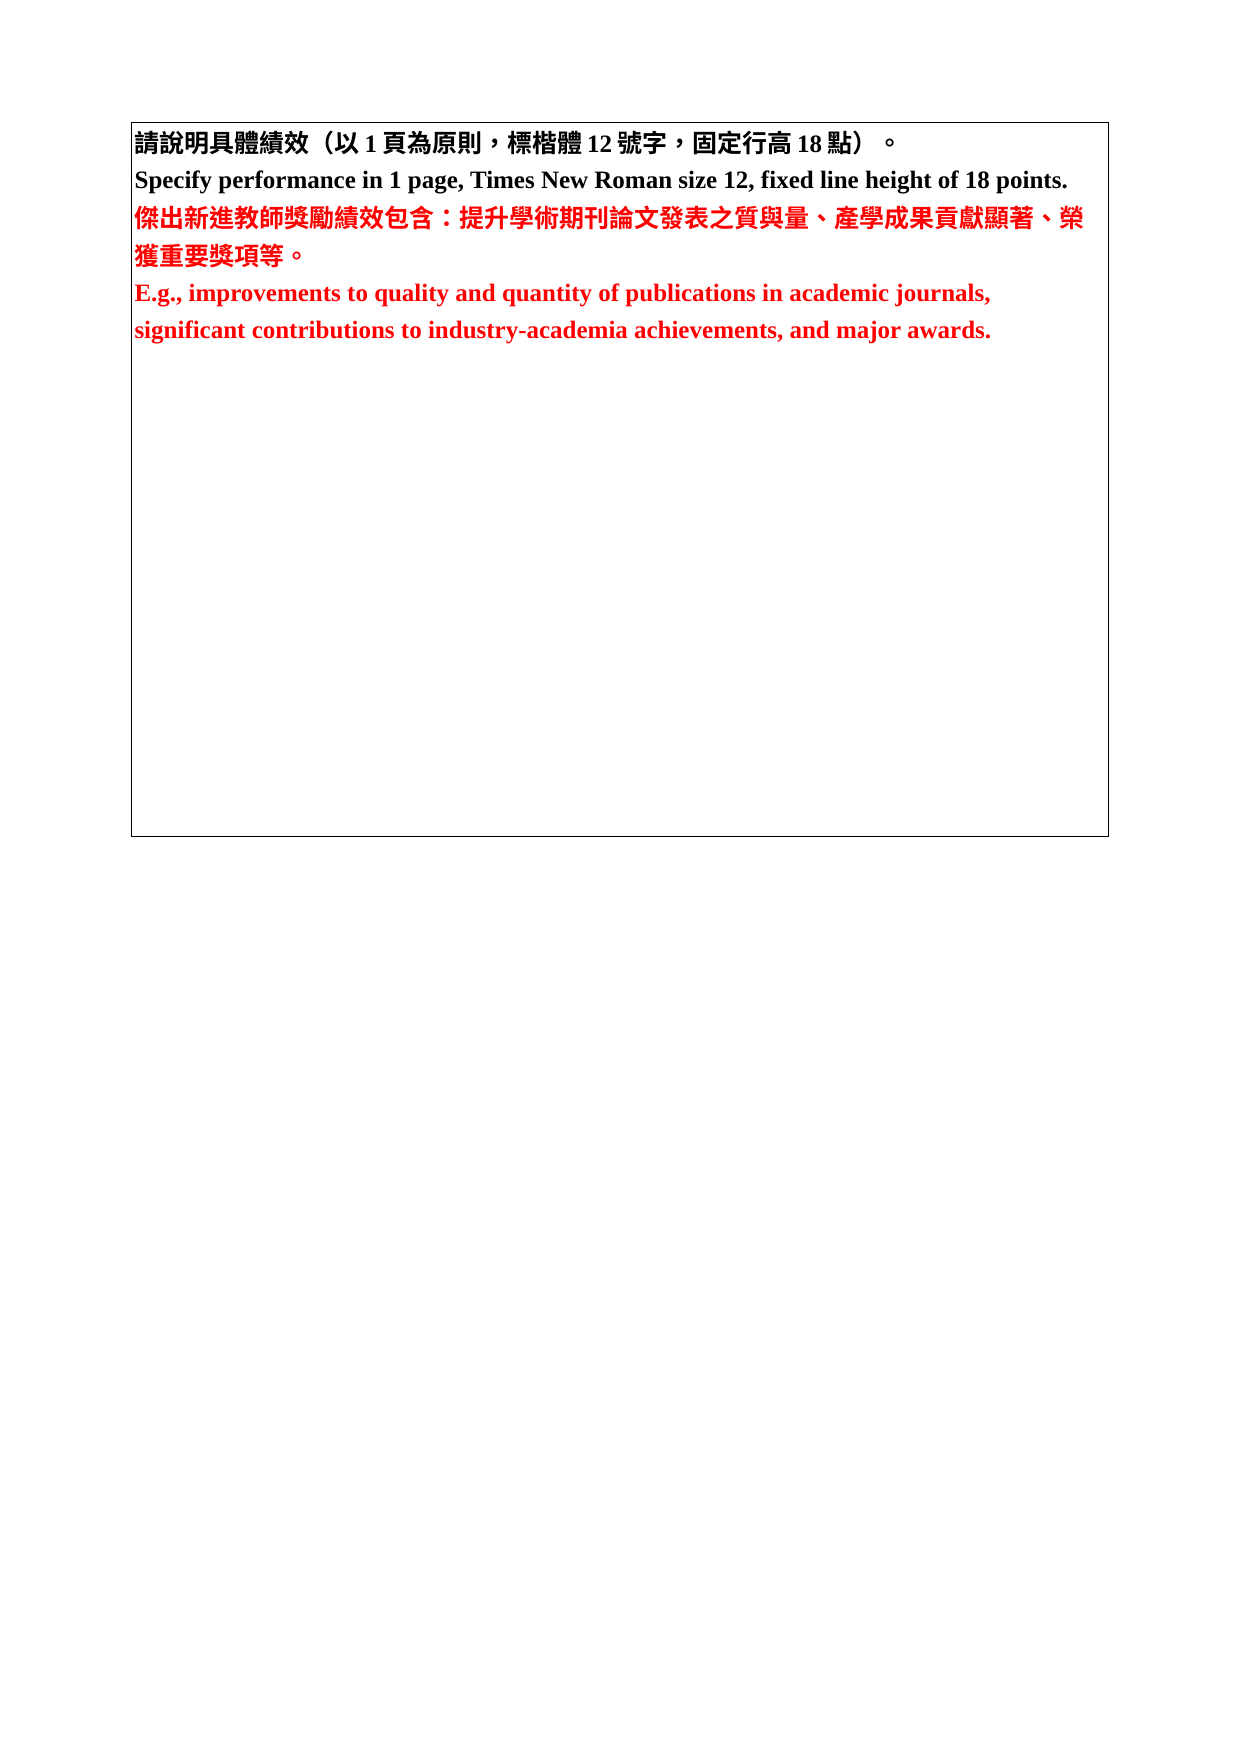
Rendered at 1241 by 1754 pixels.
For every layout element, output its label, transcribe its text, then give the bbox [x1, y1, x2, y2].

table_cell 請說明具體績效（以1頁為原則，標楷體12號字，固定行高18點）。 Specify performance in 1 page, Times New Roman size 12, fixed line height of 18 points. 傑出新進教師獎勵績效包含：提升學術期刊論文發表之質與量、產學成果貢獻顯著、榮獲重要獎項等。 E.g., improvements to quality and quantity of publications in academic journals, significant contributions to industry-academia achievements, and major awards. [132, 123, 1108, 836]
